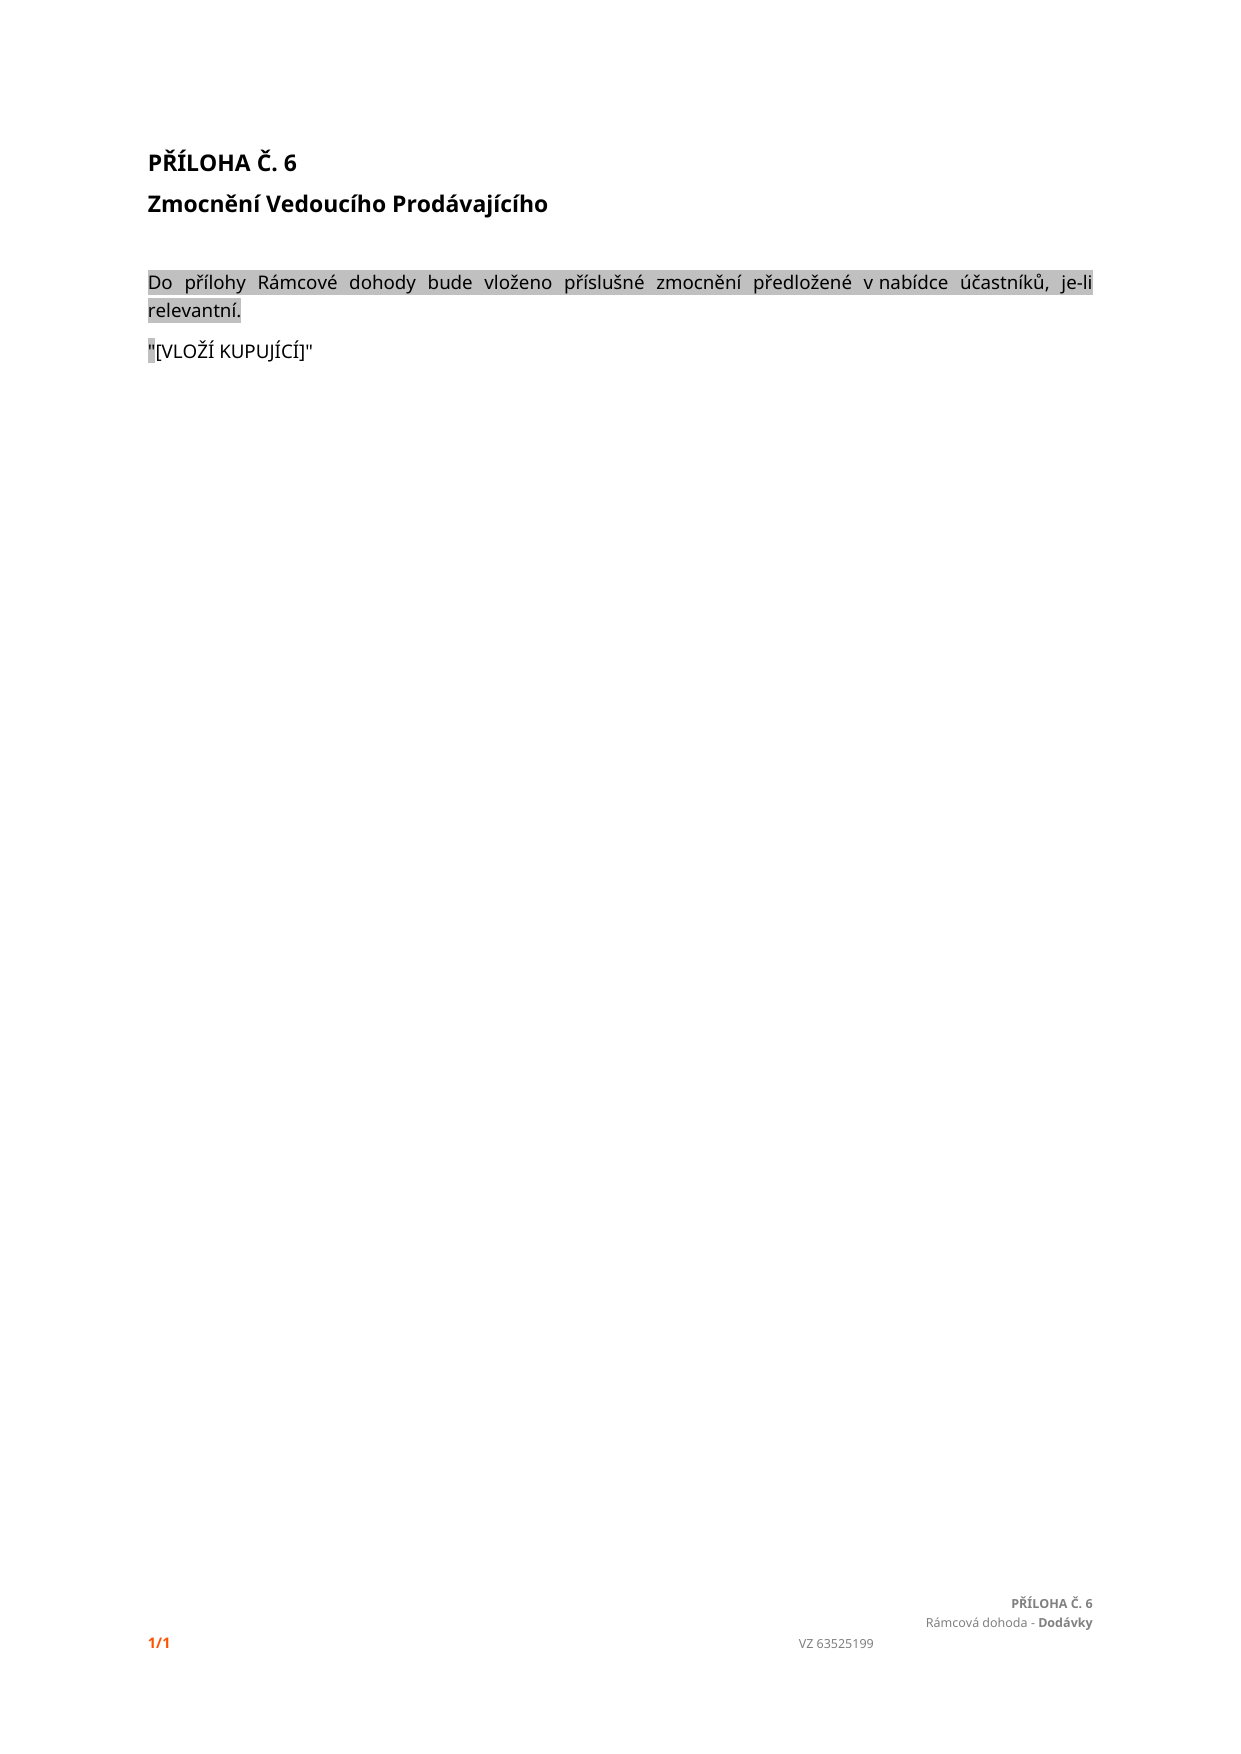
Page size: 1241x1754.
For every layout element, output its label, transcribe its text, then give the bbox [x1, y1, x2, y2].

text Příloha č. 6 [148, 148, 1093, 177]
text Do přílohy Rámcové dohody bude vloženo příslušné zmocnění předložené v nabídce účastníků, je-li relevantní. [148, 295, 1093, 323]
text Zmocnění Vedoucího Prodávajícího [148, 189, 1093, 218]
